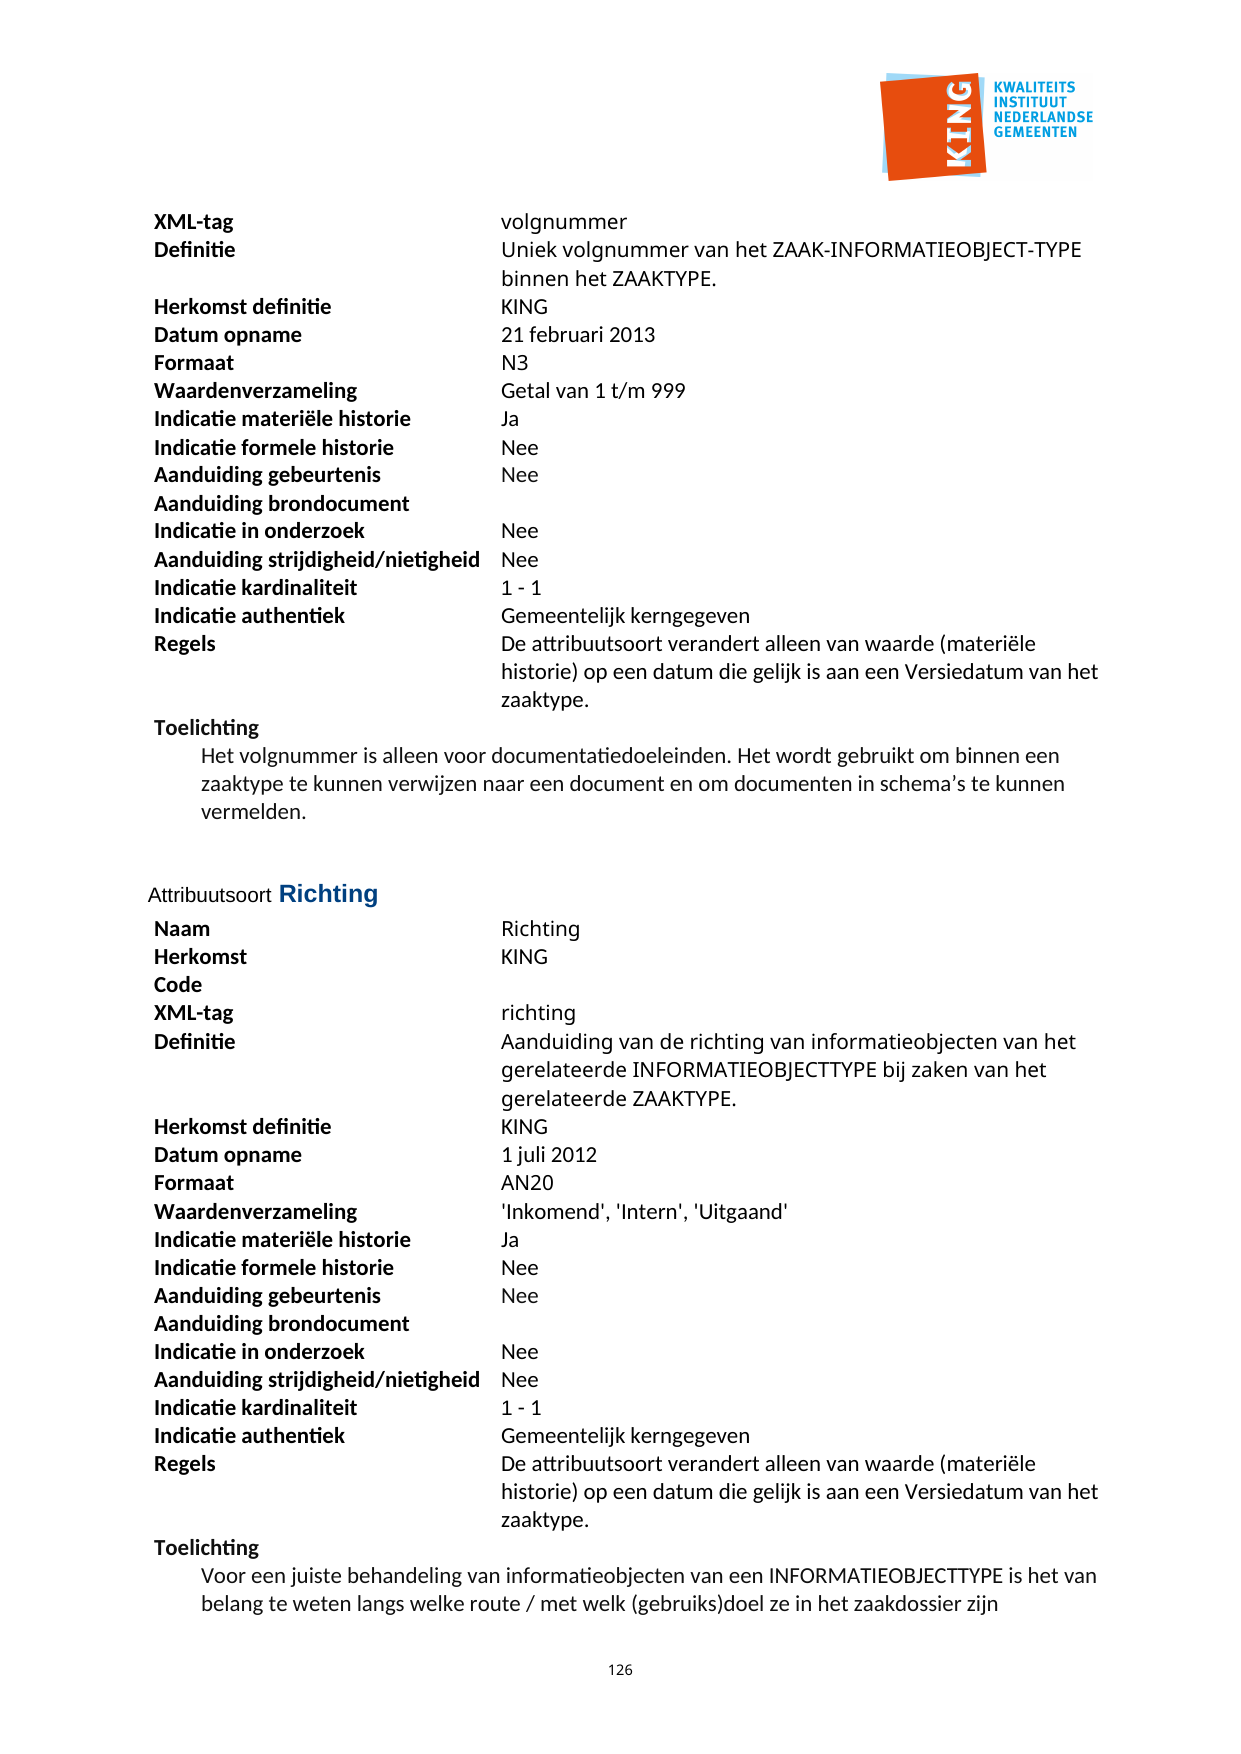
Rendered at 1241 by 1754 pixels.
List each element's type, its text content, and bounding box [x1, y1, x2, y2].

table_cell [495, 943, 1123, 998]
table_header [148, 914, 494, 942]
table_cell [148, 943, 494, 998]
picture [880, 73, 1093, 181]
text Attribuutsoort Richting [148, 879, 1092, 908]
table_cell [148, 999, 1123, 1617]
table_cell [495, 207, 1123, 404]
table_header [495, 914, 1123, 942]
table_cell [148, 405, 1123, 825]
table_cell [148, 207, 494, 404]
